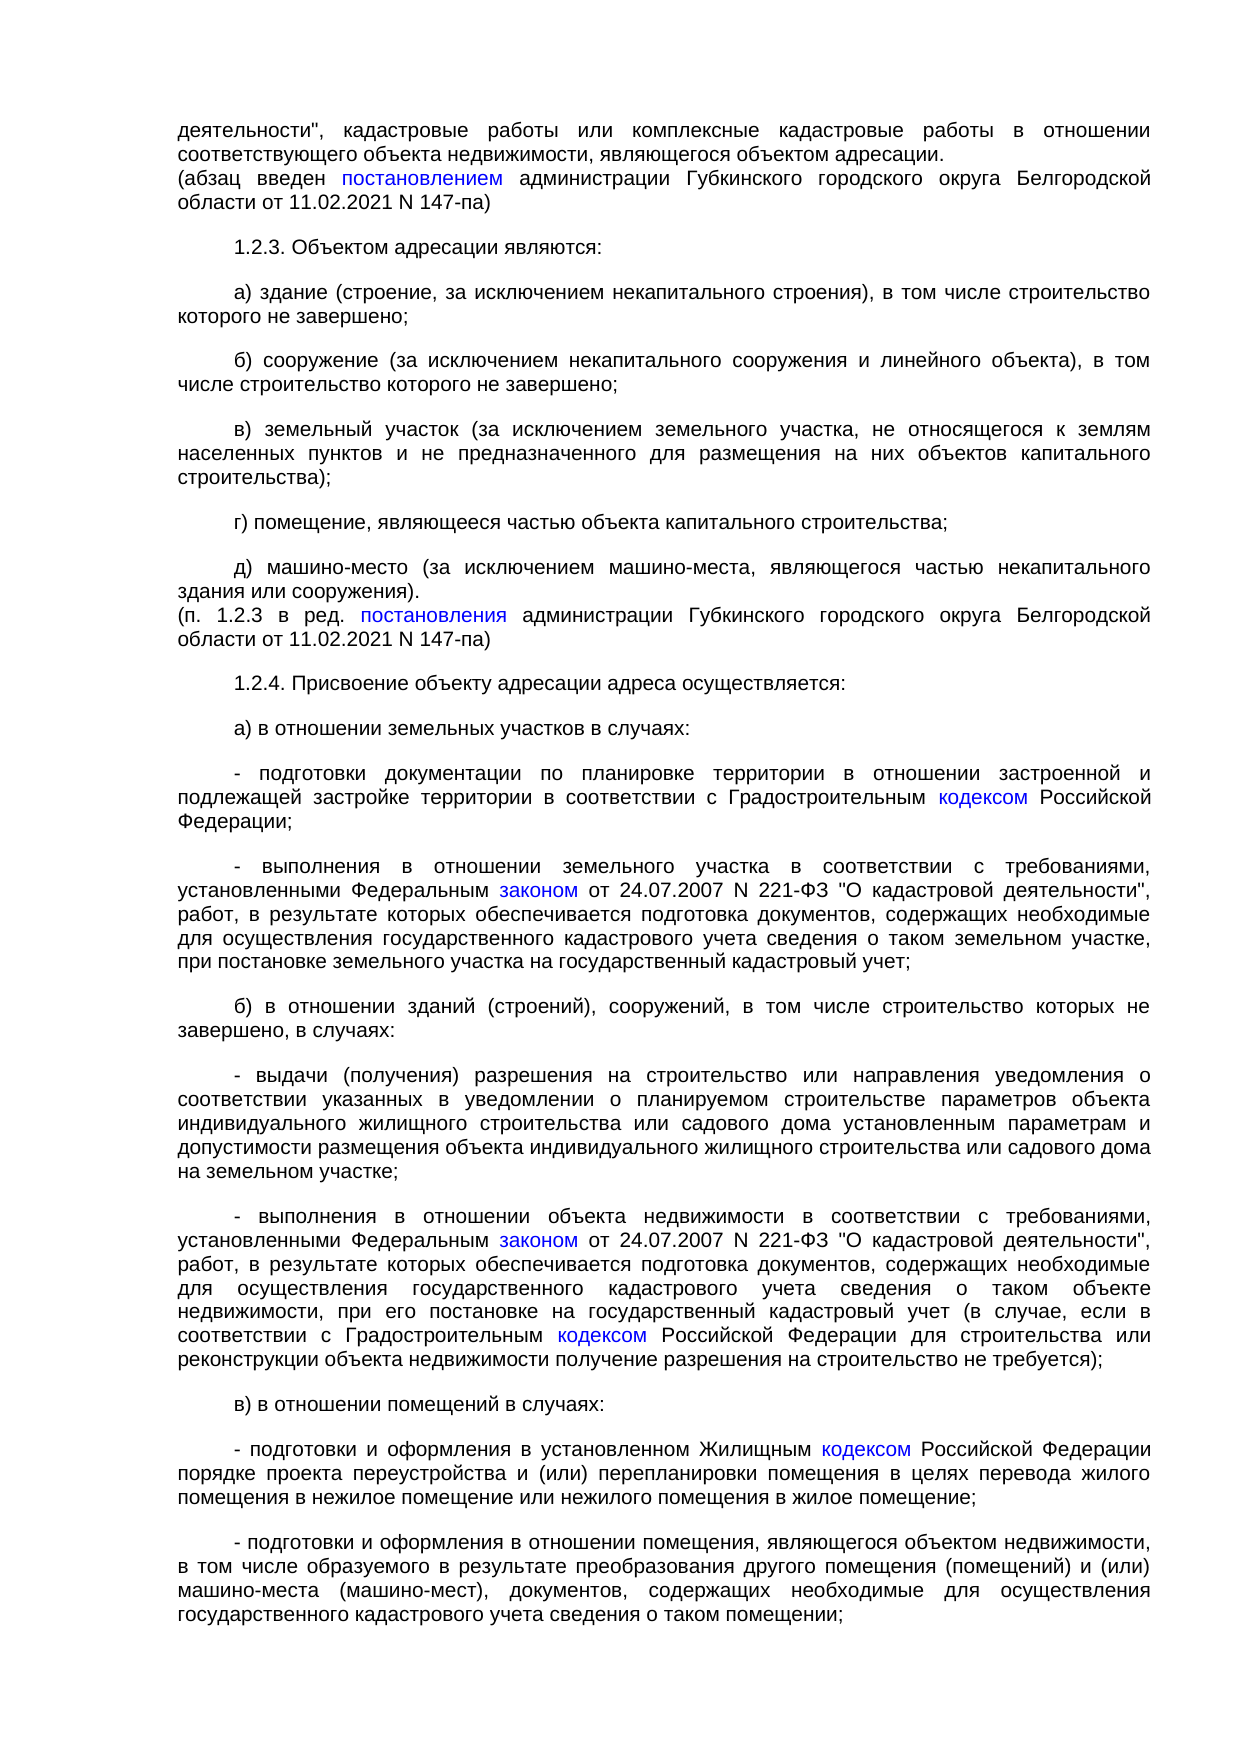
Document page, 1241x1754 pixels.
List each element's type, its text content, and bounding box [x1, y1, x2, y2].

text (п. 1.2.3 в ред. постановления администрации Губкинского городского округа Белгородской области от 11.02.2021 N 147-па) [177, 602, 1152, 650]
text г) помещение, являющееся частью объекта капитального строительства; [177, 510, 1152, 534]
text - выполнения в отношении земельного участка в соответствии с требованиями, установленными Федеральным законом от 24.07.2007 N 221-ФЗ "О кадастровой деятельности", работ, в результате которых обеспечивается подготовка документов, содержащих необходимые для осуществления государственного кадастрового учета сведения о таком земельном участке, при постановке земельного участка на государственный кадастровый учет; [177, 853, 1152, 973]
text 1.2.3. Объектом адресации являются: [177, 235, 1152, 259]
text а) в отношении земельных участков в случаях: [177, 716, 1152, 740]
text б) сооружение (за исключением некапитального сооружения и линейного объекта), в том числе строительство которого не завершено; [177, 348, 1152, 396]
text - выполнения в отношении объекта недвижимости в соответствии с требованиями, установленными Федеральным законом от 24.07.2007 N 221-ФЗ "О кадастровой деятельности", работ, в результате которых обеспечивается подготовка документов, содержащих необходимые для осуществления государственного кадастрового учета сведения о таком объекте недвижимости, при его постановке на государственный кадастровый учет (в случае, если в соответствии с Градостроительным кодексом Российской Федерации для строительства или реконструкции объекта недвижимости получение разрешения на строительство не требуется); [177, 1203, 1152, 1371]
text - подготовки документации по планировке территории в отношении застроенной и подлежащей застройке территории в соответствии с Градостроительным кодексом Российской Федерации; [177, 761, 1152, 833]
text - выдачи (получения) разрешения на строительство или направления уведомления о соответствии указанных в уведомлении о планируемом строительстве параметров объекта индивидуального жилищного строительства или садового дома установленным параметрам и допустимости размещения объекта индивидуального жилищного строительства или садового дома на земельном участке; [177, 1063, 1152, 1183]
text - подготовки и оформления в отношении помещения, являющегося объектом недвижимости, в том числе образуемого в результате преобразования другого помещения (помещений) и (или) машино-места (машино-мест), документов, содержащих необходимые для осуществления государственного кадастрового учета сведения о таком помещении; [177, 1529, 1152, 1625]
text (абзац введен постановлением администрации Губкинского городского округа Белгородской области от 11.02.2021 N 147-па) [177, 166, 1152, 214]
text 1.2.4. Присвоение объекту адресации адреса осуществляется: [177, 671, 1152, 695]
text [177, 118, 1152, 166]
text - подготовки и оформления в установленном Жилищным кодексом Российской Федерации порядке проекта переустройства и (или) перепланировки помещения в целях перевода жилого помещения в нежилое помещение или нежилого помещения в жилое помещение; [177, 1437, 1152, 1509]
text б) в отношении зданий (строений), сооружений, в том числе строительство которых не завершено, в случаях: [177, 994, 1152, 1042]
text д) машино-место (за исключением машино-места, являющегося частью некапитального здания или сооружения). [177, 554, 1152, 602]
text в) в отношении помещений в случаях: [177, 1392, 1152, 1416]
text в) земельный участок (за исключением земельного участка, не относящегося к землям населенных пунктов и не предназначенного для размещения на них объектов капитального строительства); [177, 417, 1152, 489]
text а) здание (строение, за исключением некапитального строения), в том числе строительство которого не завершено; [177, 279, 1152, 327]
